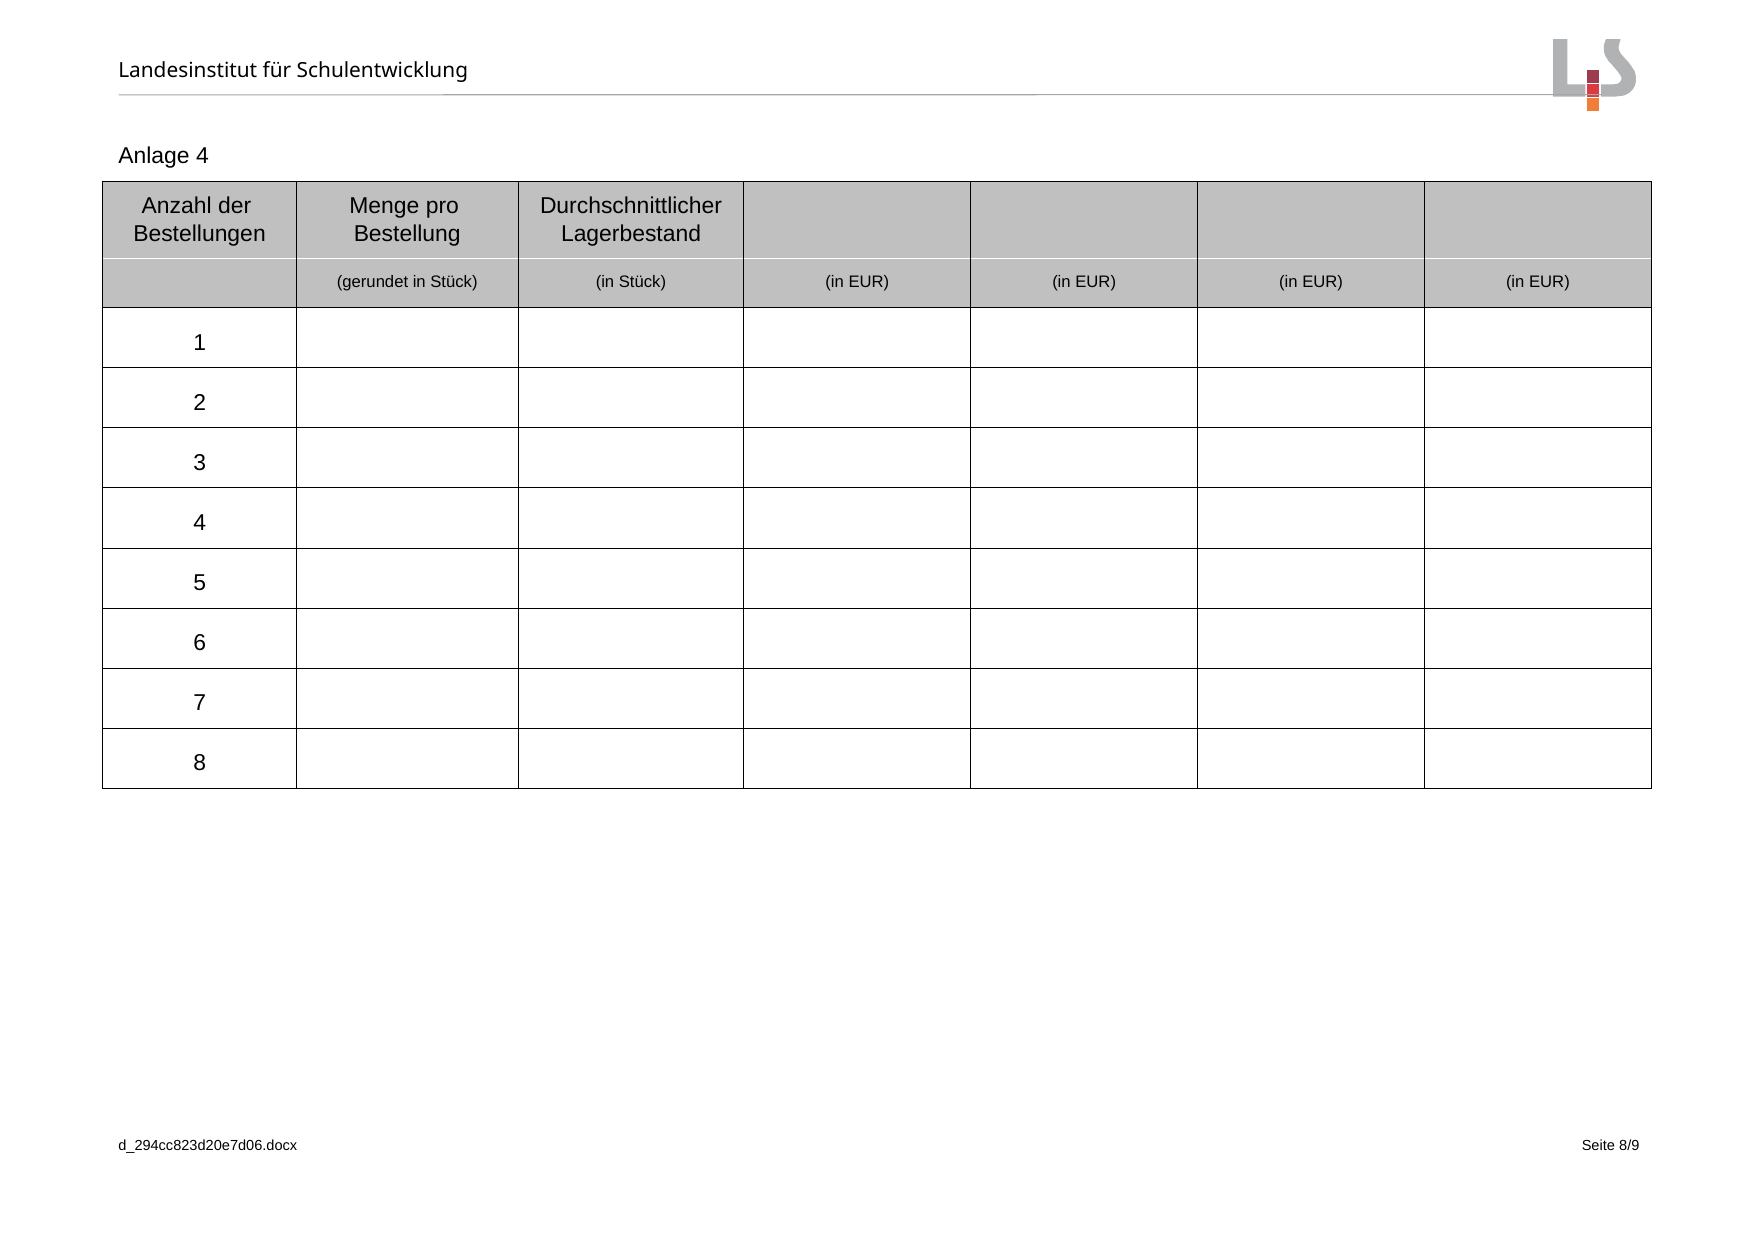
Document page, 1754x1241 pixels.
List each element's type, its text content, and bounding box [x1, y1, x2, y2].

table_cell 1 [103, 308, 296, 367]
table_cell 7 [103, 669, 296, 728]
table_cell 2 [103, 368, 296, 427]
table_cell 4 [103, 488, 296, 547]
table_cell [1198, 368, 1424, 427]
table_header Durchschnittlicher Lagerbestand [519, 182, 743, 258]
table_cell [744, 669, 970, 728]
table_cell (in EUR) [1425, 259, 1651, 307]
table_cell (gerundet in Stück) [297, 259, 518, 307]
table_cell [744, 609, 970, 668]
table_cell [1198, 488, 1424, 547]
table_cell [1425, 669, 1651, 728]
table_cell [1425, 428, 1651, 487]
table_cell 6 [103, 609, 296, 668]
table_cell [1425, 308, 1651, 367]
table_cell [1425, 549, 1651, 607]
table_cell [297, 729, 518, 788]
table_cell [1425, 488, 1651, 547]
table_cell [744, 488, 970, 547]
table_cell [1425, 729, 1651, 788]
table_cell 3 [103, 428, 296, 487]
table_cell [1198, 549, 1424, 607]
table_cell [971, 488, 1197, 547]
table_cell 5 [103, 549, 296, 607]
table_header Anzahl der Bestellungen [103, 182, 296, 258]
table_cell [297, 308, 518, 367]
list Anlage 4 [118, 143, 1636, 168]
table_cell [1198, 609, 1424, 668]
table_cell [297, 549, 518, 607]
table_cell [297, 609, 518, 668]
table_cell [744, 729, 970, 788]
table_header [1198, 182, 1424, 258]
table_cell [297, 368, 518, 427]
table_cell [744, 308, 970, 367]
table_cell [519, 488, 743, 547]
table_cell [1198, 729, 1424, 788]
table_cell [1198, 669, 1424, 728]
table_cell [971, 368, 1197, 427]
table_cell [971, 549, 1197, 607]
table_cell [103, 259, 296, 307]
table_cell [1425, 609, 1651, 668]
table_header Menge pro Bestellung [297, 182, 518, 258]
table_cell (in EUR) [1198, 259, 1424, 307]
table_cell [744, 428, 970, 487]
table_cell [744, 368, 970, 427]
table_cell [1198, 428, 1424, 487]
table_cell [297, 488, 518, 547]
table_header [744, 182, 970, 258]
table_cell [519, 669, 743, 728]
table_header [1425, 182, 1651, 258]
table_header [971, 182, 1197, 258]
table_cell [971, 609, 1197, 668]
table_cell [1425, 368, 1651, 427]
table_cell [971, 729, 1197, 788]
table_cell [519, 308, 743, 367]
table_cell [519, 368, 743, 427]
table_cell 8 [103, 729, 296, 788]
table_cell [297, 428, 518, 487]
table_cell [519, 549, 743, 607]
table_cell (in EUR) [744, 259, 970, 307]
table_cell [519, 609, 743, 668]
table_cell [519, 729, 743, 788]
table_cell [1198, 308, 1424, 367]
table_cell (in EUR) [971, 259, 1197, 307]
table_cell [519, 428, 743, 487]
table_cell [971, 308, 1197, 367]
table_cell [744, 549, 970, 607]
table_cell [297, 669, 518, 728]
table_cell [971, 669, 1197, 728]
table_cell (in Stück) [519, 259, 743, 307]
table_cell [971, 428, 1197, 487]
